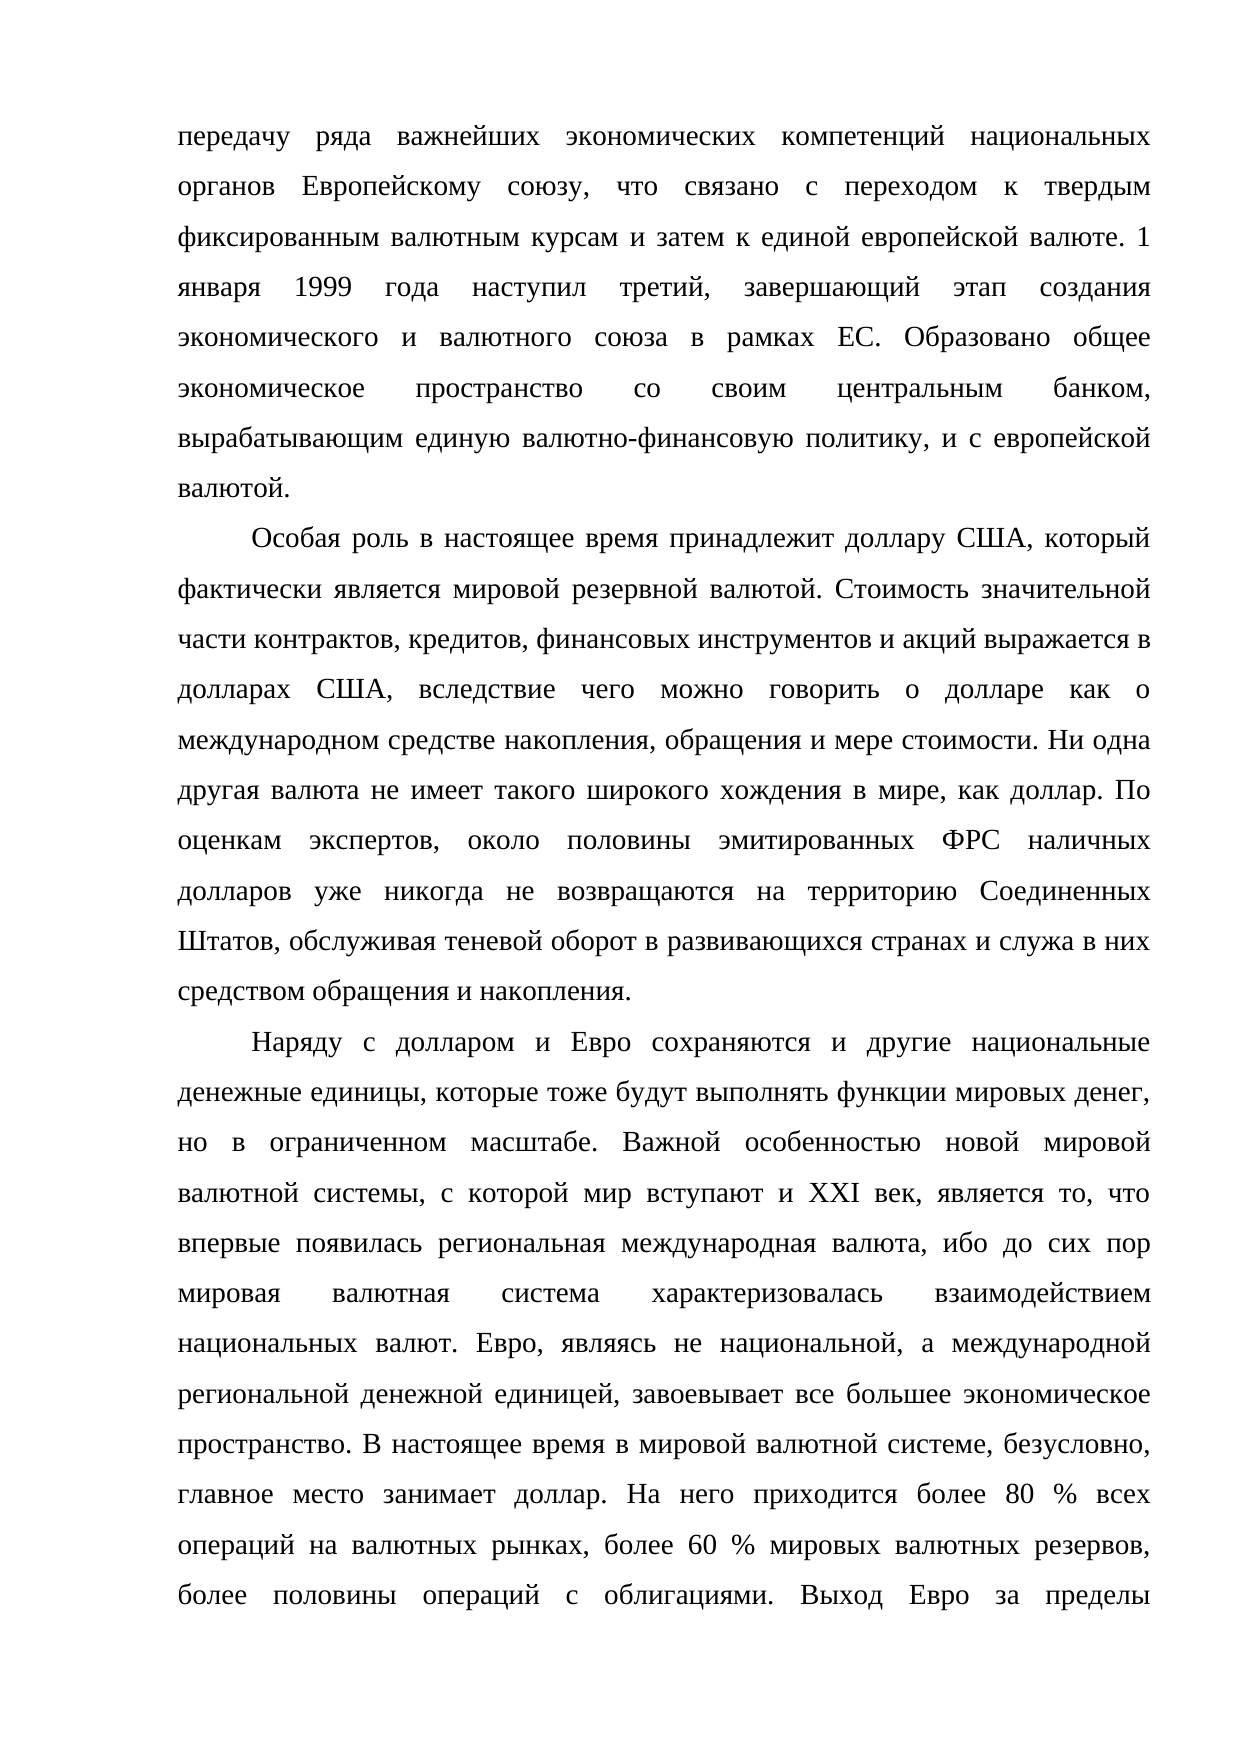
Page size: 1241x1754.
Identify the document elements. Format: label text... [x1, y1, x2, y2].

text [177, 118, 1152, 504]
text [177, 1024, 1152, 1611]
text Особая роль в настоящее время принадлежит доллару США, который фактически является мировой резервной валютой. Стоимость значительной части контрактов, кредитов, финансовых инструментов и акций выражается в долларах США, вследствие чего можно говорить о долларе как о международном средстве накопления, обращения и мере стоимости. Ни одна другая валюта не имеет такого широкого хождения в мире, как доллар. По оценкам экспертов, около половины эмитированных ФРС наличных долларов уже никогда не возвращаются на территорию Соединенных Штатов, обслуживая теневой оборот в развивающихся странах и служа в них средством обращения и накопления. [177, 521, 1152, 1007]
